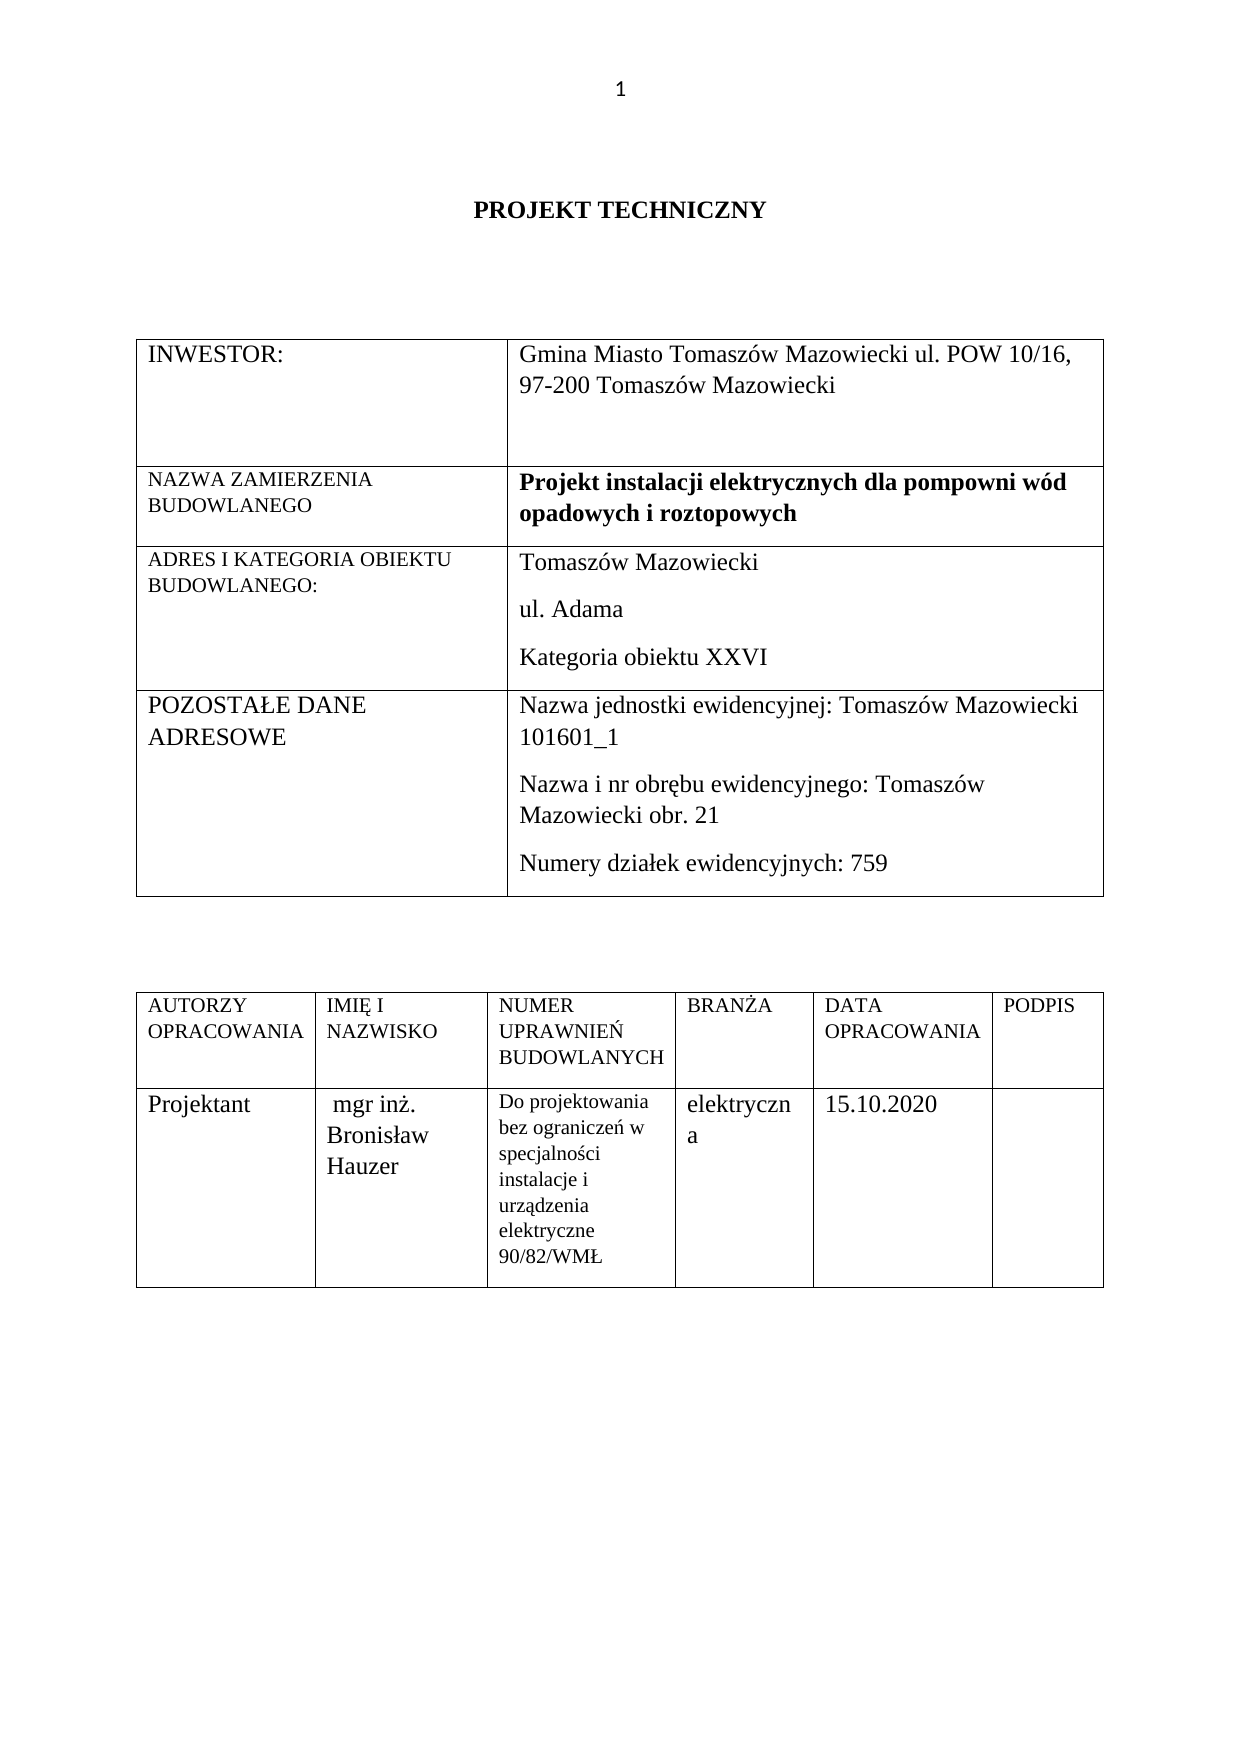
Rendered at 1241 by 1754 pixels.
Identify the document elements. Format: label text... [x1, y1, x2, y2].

table_cell [993, 1089, 1103, 1287]
table_header AUTORZY OPRACOWANIA [137, 993, 315, 1088]
table_cell ADRES I KATEGORIA OBIEKTU BUDOWLANEGO: [137, 547, 507, 689]
table_cell Do projektowania bez ograniczeń w specjalności instalacje i urządzenia elektryczne 90/82/WMŁ [488, 1089, 675, 1287]
text PROJEKT TECHNICZNY [148, 195, 1093, 224]
table_header BRANŻA [676, 993, 813, 1088]
table_header Gmina Miasto Tomaszów Mazowiecki ul. POW 10/16, 97-200 Tomaszów Mazowiecki [508, 340, 1103, 466]
table_cell Projektant [137, 1089, 315, 1287]
table_cell Tomaszów Mazowiecki ul. Adama Kategoria obiektu XXVI [508, 547, 1103, 689]
table_cell NAZWA ZAMIERZENIA BUDOWLANEGO [137, 467, 507, 546]
table_cell Projekt instalacji elektrycznych dla pompowni wód opadowych i roztopowych [508, 467, 1103, 546]
table_header DATA OPRACOWANIA [814, 993, 992, 1088]
table_cell mgr inż. Bronisław Hauzer [316, 1089, 487, 1287]
table_header IMIĘ I NAZWISKO [316, 993, 487, 1088]
table_header PODPIS [993, 993, 1103, 1088]
table_header NUMER UPRAWNIEŃ BUDOWLANYCH [488, 993, 675, 1088]
table_cell Nazwa jednostki ewidencyjnej: Tomaszów Mazowiecki 101601_1 Nazwa i nr obrębu ewidencyjnego: Tomaszów Mazowiecki obr. 21 Numery działek ewidencyjnych: 759 [508, 691, 1103, 896]
table_cell 15.10.2020 [814, 1089, 992, 1287]
table_cell POZOSTAŁE DANE ADRESOWE [137, 691, 507, 896]
table_header INWESTOR: [137, 340, 507, 466]
table_cell elektryczna [676, 1089, 813, 1287]
